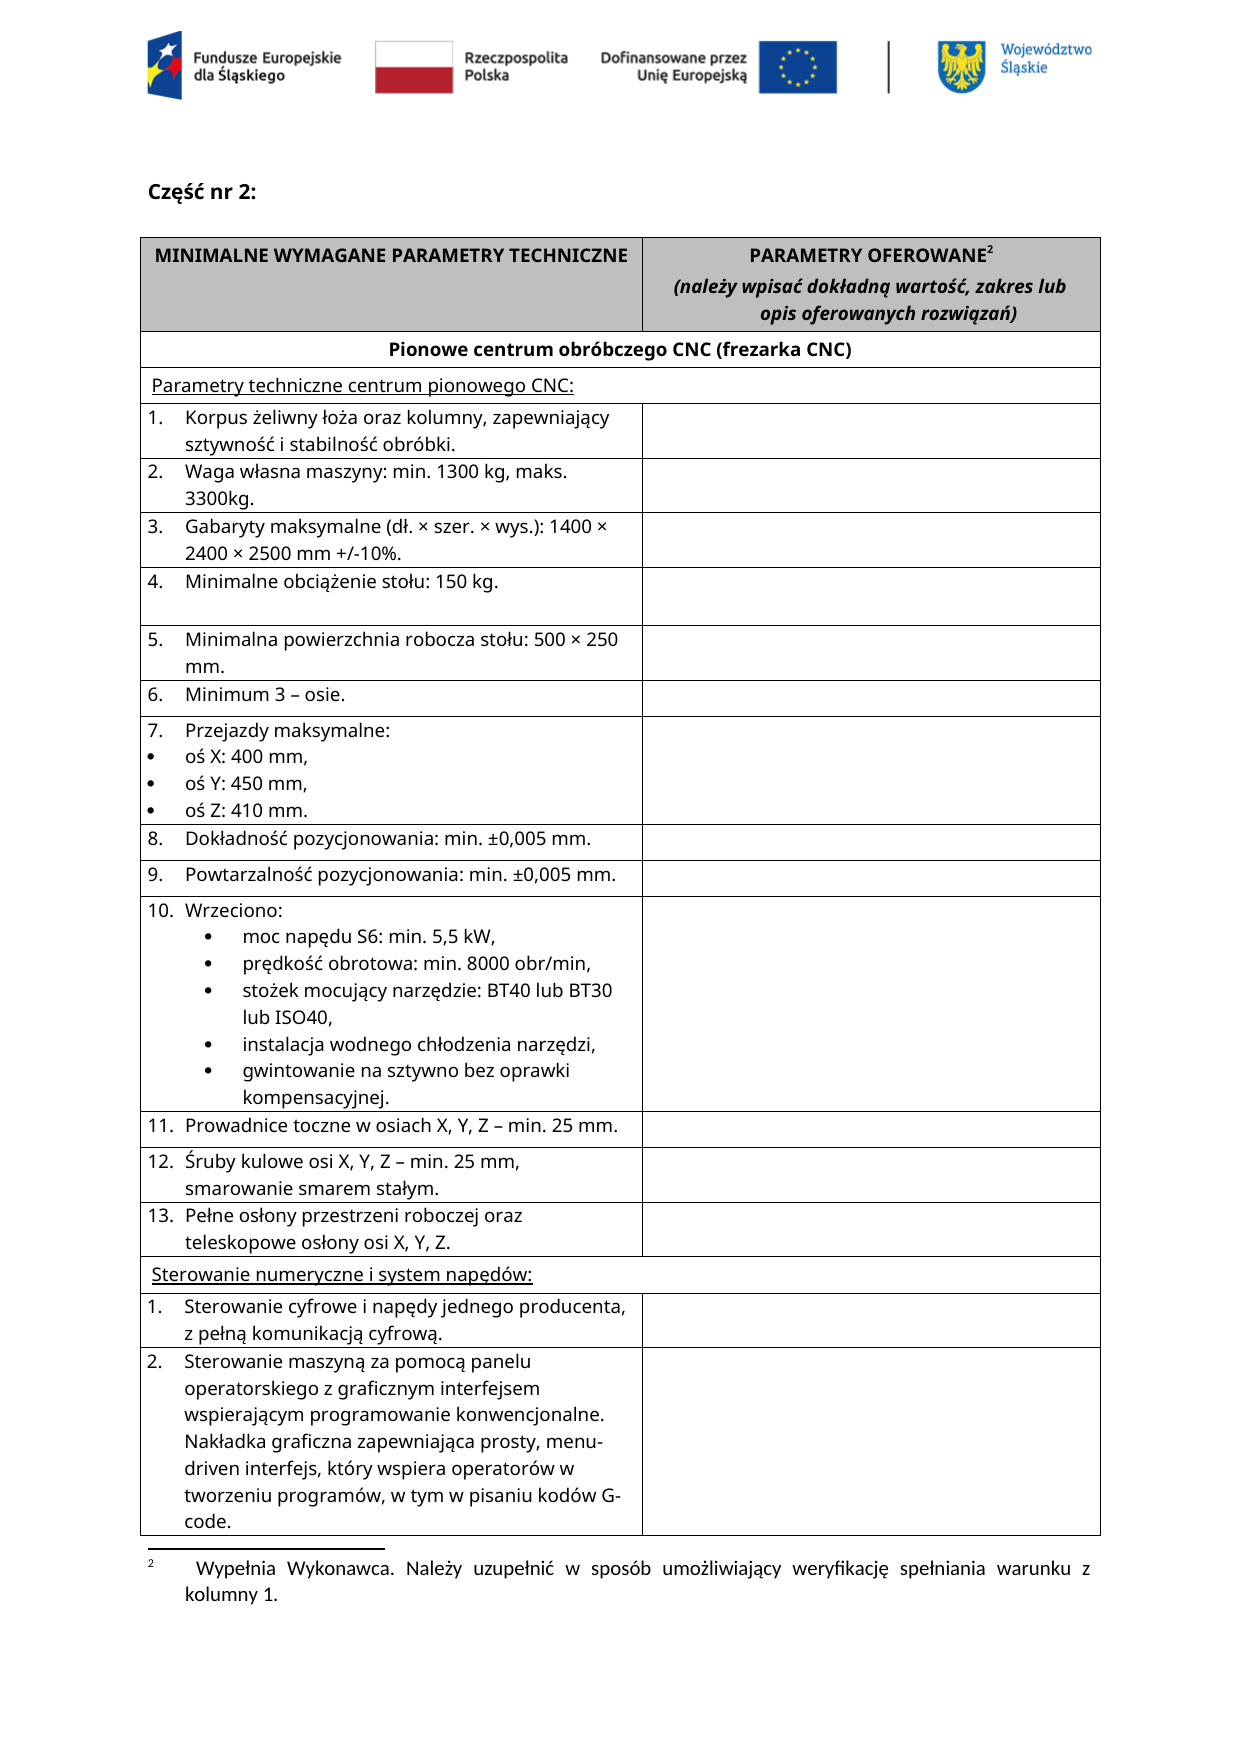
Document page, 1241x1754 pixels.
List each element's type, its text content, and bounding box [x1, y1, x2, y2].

table_cell [643, 1148, 1100, 1202]
table_cell [643, 1348, 1100, 1535]
table_cell [643, 404, 1100, 458]
table_cell Minimum 3 – osie. [141, 681, 642, 716]
table_cell Waga własna maszyny: min. 1300 kg, maks. 3300kg. [141, 459, 642, 512]
table_cell [643, 513, 1100, 567]
table_cell Pełne osłony przestrzeni roboczej oraz teleskopowe osłony osi X, Y, Z. [141, 1203, 642, 1256]
table_cell [643, 861, 1100, 896]
table_cell Wrzeciono: moc napędu S6: min. 5,5 kW, prędkość obrotowa: min. 8000 obr/min, stożek mocujący narzędzie: BT40 lub BT30 lub ISO40, instalacja wodnego chłodzenia narzędzi, gwintowanie na sztywno bez oprawki kompensacyjnej. [141, 897, 642, 1111]
picture [147, 31, 1092, 100]
table_cell [643, 1112, 1100, 1147]
table_cell [643, 1294, 1100, 1347]
table_cell Prowadnice toczne w osiach X, Y, Z – min. 25 mm. [141, 1112, 642, 1147]
table_cell [643, 825, 1100, 860]
text Część nr 2: [148, 177, 1093, 206]
table_cell Śruby kulowe osi X, Y, Z – min. 25 mm, smarowanie smarem stałym. [141, 1148, 642, 1202]
table_cell [643, 681, 1100, 716]
table_cell Sterowanie cyfrowe i napędy jednego producenta, z pełną komunikacją cyfrową. [141, 1294, 642, 1347]
table_header PARAMETRY OFEROWANE (należy wpisać dokładną wartość, zakres lub opis oferowanych rozwiązań) [643, 238, 1100, 331]
table_cell Powtarzalność pozycjonowania: min. ±0,005 mm. [141, 861, 642, 896]
table_cell [643, 568, 1100, 625]
table_cell Minimalne obciążenie stołu: 150 kg. [141, 568, 642, 625]
table_cell Gabaryty maksymalne (dł. × szer. × wys.): 1400 × 2400 × 2500 mm +/-10%. [141, 513, 642, 567]
table_cell Minimalna powierzchnia robocza stołu: 500 × 250 mm. [141, 626, 642, 680]
table_cell [643, 717, 1100, 824]
table_cell Sterowanie numeryczne i system napędów: [141, 1257, 1100, 1292]
table_cell Przejazdy maksymalne: oś X: 400 mm, oś Y: 450 mm, oś Z: 410 mm. [141, 717, 642, 824]
table_cell Parametry techniczne centrum pionowego CNC: [141, 368, 1100, 403]
table_cell [643, 459, 1100, 512]
table_cell [643, 1203, 1100, 1256]
table_cell Pionowe centrum obróbczego CNC (frezarka CNC) [141, 332, 1100, 367]
table_cell Sterowanie maszyną za pomocą panelu operatorskiego z graficznym interfejsem wspierającym programowanie konwencjonalne. Nakładka graficzna zapewniająca prosty, menu-driven interfejs, który wspiera operatorów w tworzeniu programów, w tym w pisaniu kodów G-code. [141, 1348, 642, 1535]
table_cell [643, 897, 1100, 1111]
table_cell Korpus żeliwny łoża oraz kolumny, zapewniający sztywność i stabilność obróbki. [141, 404, 642, 458]
table_cell Dokładność pozycjonowania: min. ±0,005 mm. [141, 825, 642, 860]
table_cell [643, 626, 1100, 680]
table_header MINIMALNE WYMAGANE PARAMETRY TECHNICZNE [141, 238, 642, 331]
